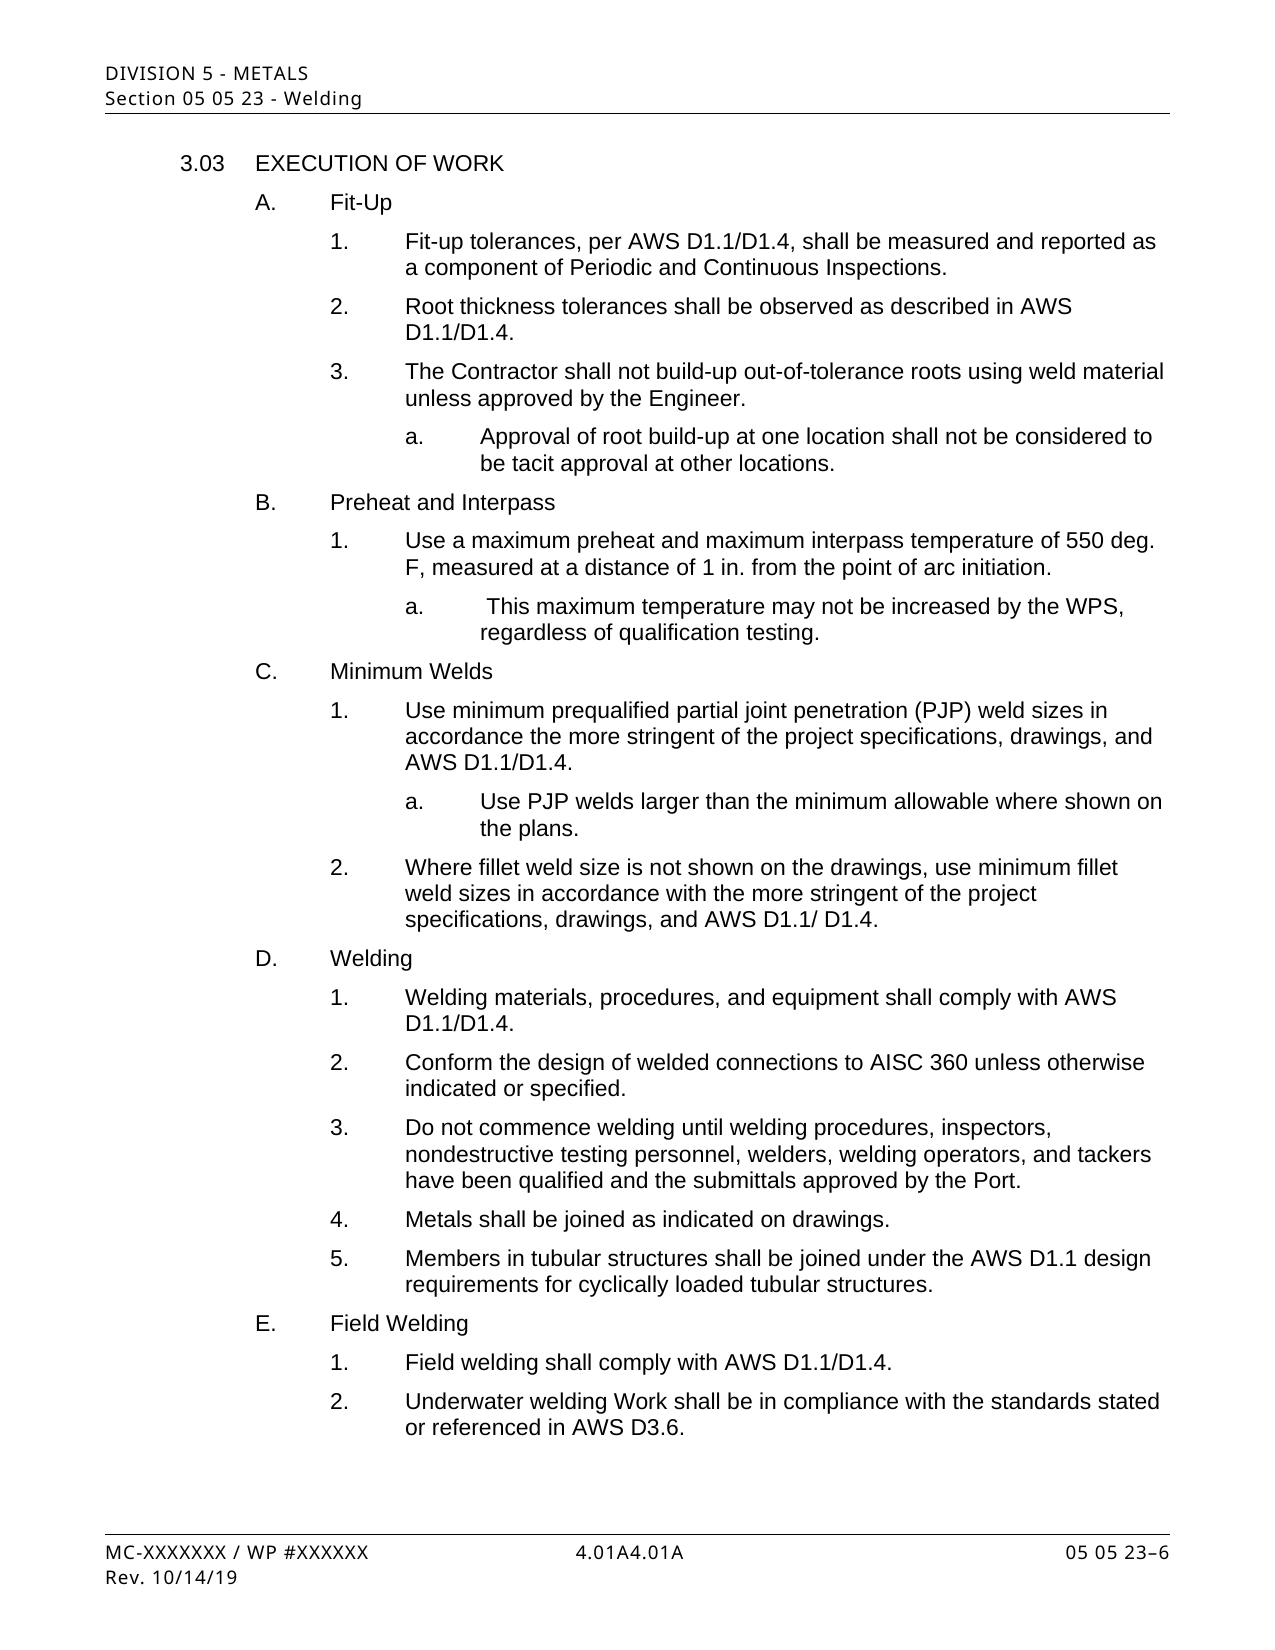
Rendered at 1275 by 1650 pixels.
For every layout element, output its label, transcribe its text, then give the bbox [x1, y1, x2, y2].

list Underwater welding Work shall be in compliance with the standards stated or referenced in AWS D3.6. [330, 1388, 1170, 1440]
list Where fillet weld size is not shown on the drawings, use minimum fillet weld sizes in accordance with the more stringent of the project specifications, drawings, and AWS D1.1/ D1.4. [330, 853, 1170, 932]
list Use PJP welds larger than the minimum allowable where shown on the plans. [405, 788, 1170, 841]
list This maximum temperature may not be increased by the WPS, regardless of qualification testing. [405, 593, 1170, 645]
list Minimum Welds [255, 658, 1170, 684]
list Approval of root build-up at one location shall not be considered to be tacit approval at other locations. [405, 423, 1170, 476]
list Members in tubular structures shall be joined under the AWS D1.1 design requirements for cyclically loaded tubular structures. [330, 1245, 1170, 1297]
list Field welding shall comply with AWS D1.1/D1.4. [330, 1349, 1170, 1375]
list Metals shall be joined as indicated on drawings. [330, 1206, 1170, 1232]
list The Contractor shall not build-up out-of-tolerance roots using weld material unless approved by the Engineer. [330, 358, 1170, 411]
list EXECUTION OF WORK [180, 150, 1170, 176]
list Welding [255, 945, 1170, 971]
list Use minimum prequalified partial joint penetration (PJP) weld sizes in accordance the more stringent of the project specifications, drawings, and AWS D1.1/D1.4. [330, 697, 1170, 776]
list Do not commence welding until welding procedures, inspectors, nondestructive testing personnel, welders, welding operators, and tackers have been qualified and the submittals approved by the Port. [330, 1114, 1170, 1193]
list Field Welding [255, 1310, 1170, 1336]
list Welding materials, procedures, and equipment shall comply with AWS D1.1/D1.4. [330, 984, 1170, 1037]
list Conform the design of welded connections to AISC 360 unless otherwise indicated or specified. [330, 1049, 1170, 1102]
list Fit-Up [255, 189, 1170, 215]
list Fit-up tolerances, per AWS D1.1/D1.4, shall be measured and reported as a component of Periodic and Continuous Inspections. [330, 228, 1170, 280]
list Preheat and Interpass [255, 488, 1170, 515]
list Root thickness tolerances shall be observed as described in AWS D1.1/D1.4. [330, 293, 1170, 346]
list Use a maximum preheat and maximum interpass temperature of 550 deg. F, measured at a distance of 1 in. from the point of arc initiation. [330, 527, 1170, 580]
